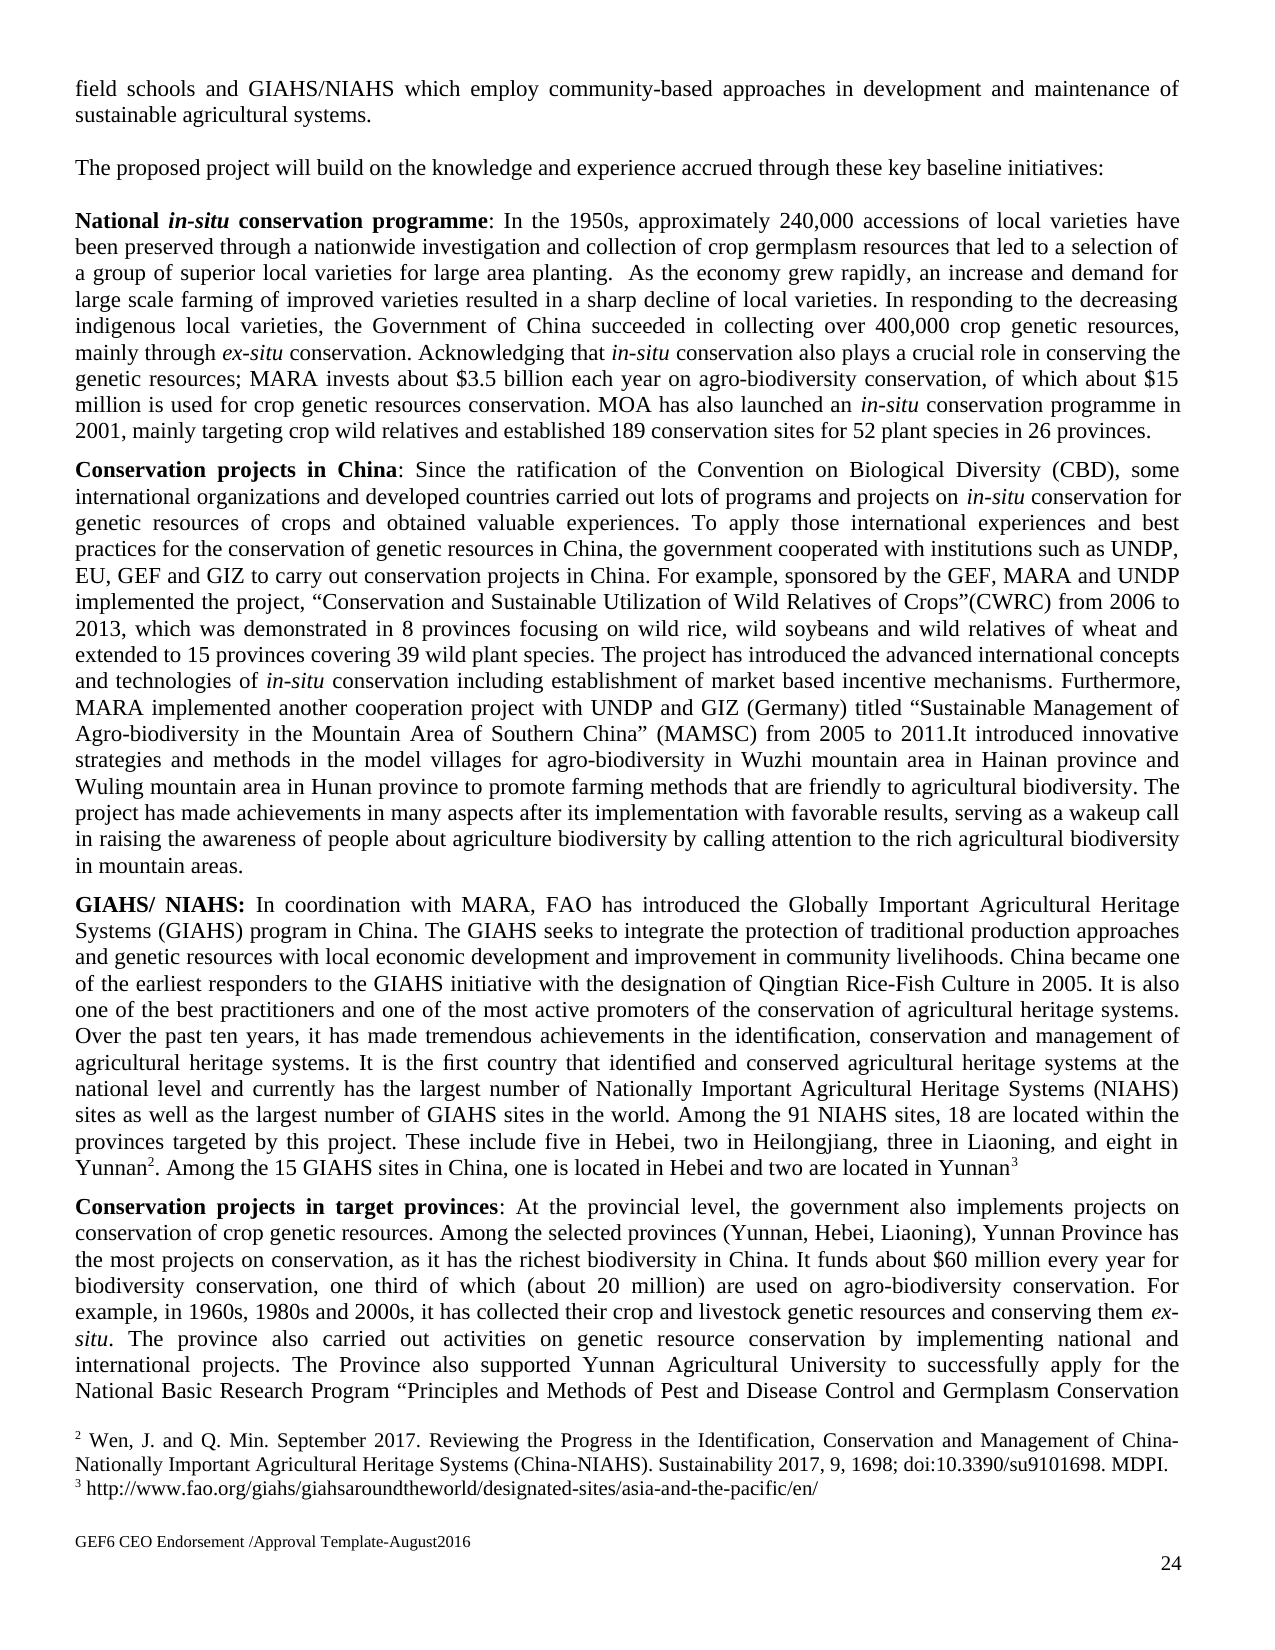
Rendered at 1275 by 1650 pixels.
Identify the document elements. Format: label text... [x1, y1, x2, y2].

text The proposed project will build on the knowledge and experience accrued through these key baseline initiatives: [75, 154, 1181, 180]
text Conservation projects in China: Since the ratification of the Convention on Biological Diversity (CBD), some international organizations and developed countries carried out lots of programs and projects on in-situ conservation for genetic resources of crops and obtained valuable experiences. To apply those international experiences and best practices for the conservation of genetic resources in China, the government cooperated with institutions such as UNDP, EU, GEF and GIZ to carry out conservation projects in China. For example, sponsored by the GEF, MARA and UNDP implemented the project, “Conservation and Sustainable Utilization of Wild Relatives of Crops”(CWRC) from 2006 to 2013, which was demonstrated in 8 provinces focusing on wild rice, wild soybeans and wild relatives of wheat and extended to 15 provinces covering 39 wild plant species. The project has introduced the advanced international concepts and technologies of in-situ conservation including establishment of market based incentive mechanisms. Furthermore, MARA implemented another cooperation project with UNDP and GIZ (Germany) titled “Sustainable Management of Agro-biodiversity in the Mountain Area of Southern China” (MAMSC) from 2005 to 2011.It introduced innovative strategies and methods in the model villages for agro-biodiversity in Wuzhi mountain area in Hainan province and Wuling mountain area in Hunan province to promote farming methods that are friendly to agricultural biodiversity. The project has made achievements in many aspects after its implementation with favorable results, serving as a wakeup call in raising the awareness of people about agriculture biodiversity by calling attention to the rich agricultural biodiversity in mountain areas. [75, 456, 1181, 878]
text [75, 75, 1181, 128]
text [75, 1193, 1181, 1404]
text National in-situ conservation programme: In the 1950s, approximately 240,000 accessions of local varieties have been preserved through a nationwide investigation and collection of crop germplasm resources that led to a selection of a group of superior local varieties for large area planting. As the economy grew rapidly, an increase and demand for large scale farming of improved varieties resulted in a sharp decline of local varieties. In responding to the decreasing indigenous local varieties, the Government of China succeeded in collecting over 400,000 crop genetic resources, mainly through ex-situ conservation. Acknowledging that in-situ conservation also plays a crucial role in conserving the genetic resources; MARA invests about $3.5 billion each year on agro-biodiversity conservation, of which about $15 million is used for crop genetic resources conservation. MOA has also launched an in-situ conservation programme in 2001, mainly targeting crop wild relatives and established 189 conservation sites for 52 plant species in 26 provinces. [75, 207, 1181, 444]
text GIAHS/ NIAHS: In coordination with MARA, FAO has introduced the Globally Important Agricultural Heritage Systems (GIAHS) program in China. The GIAHS seeks to integrate the protection of traditional production approaches and genetic resources with local economic development and improvement in community livelihoods. China became one of the earliest responders to the GIAHS initiative with the designation of Qingtian Rice-Fish Culture in 2005. It is also one of the best practitioners and one of the most active promoters of the conservation of agricultural heritage systems. Over the past ten years, it has made tremendous achievements in the identiﬁcation, conservation and management of agricultural heritage systems. It is the ﬁrst country that identiﬁed and conserved agricultural heritage systems at the national level and currently has the largest number of Nationally Important Agricultural Heritage Systems (NIAHS) sites as well as the largest number of GIAHS sites in the world. Among the 91 NIAHS sites, 18 are located within the provinces targeted by this project. These include five in Hebei, two in Heilongjiang, three in Liaoning, and eight in Yunnan. Among the 15 GIAHS sites in China, one is located in Hebei and two are located in Yunnan [75, 891, 1181, 1181]
